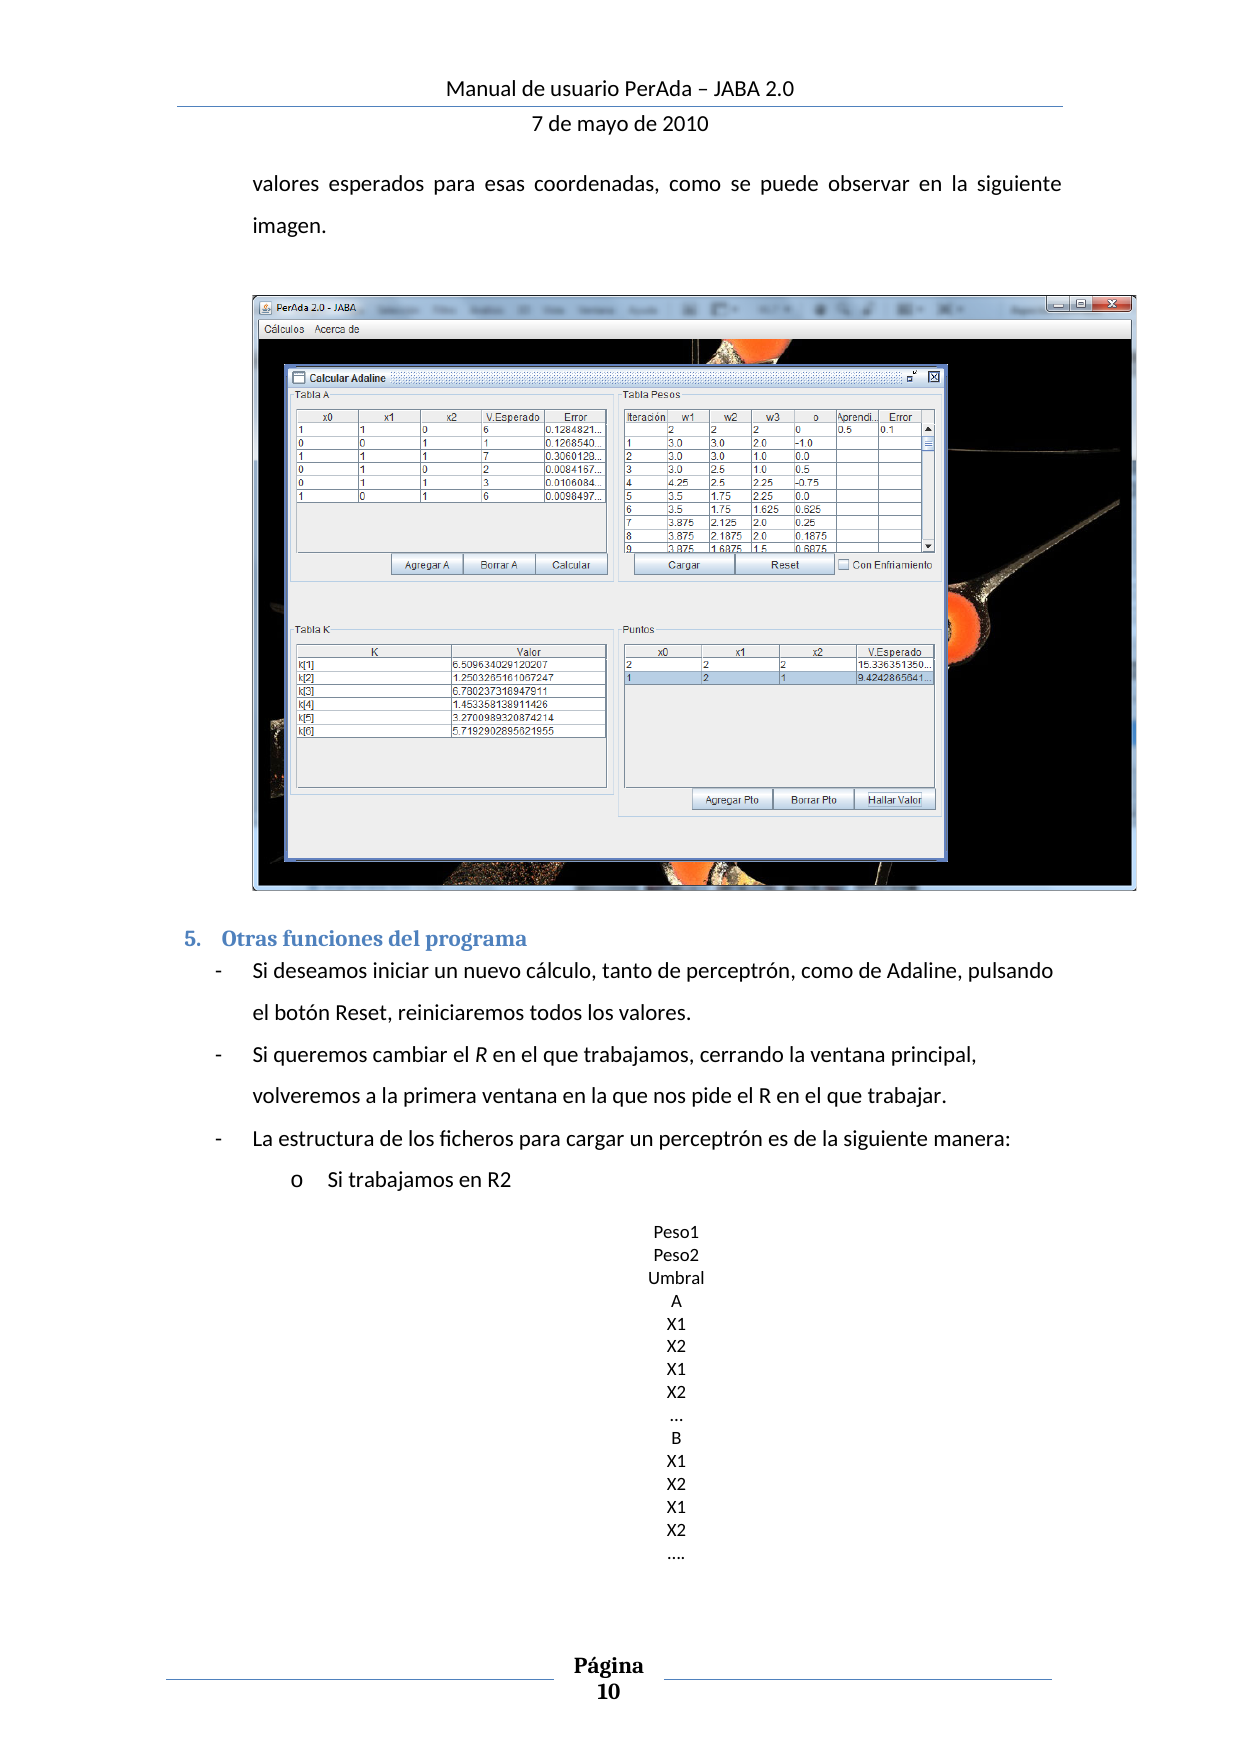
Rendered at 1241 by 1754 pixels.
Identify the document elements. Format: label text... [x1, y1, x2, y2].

list Si trabajamos en R2 [290, 1166, 1063, 1195]
text X1 [252, 1495, 1063, 1518]
text X2 [252, 1518, 1063, 1541]
text Umbral [252, 1266, 1063, 1289]
text X2 [252, 1472, 1063, 1495]
text … [252, 1403, 1063, 1426]
text X2 [252, 1334, 1063, 1357]
text X1 [252, 1357, 1063, 1380]
text X1 [252, 1449, 1063, 1472]
list Si queremos cambiar el R en el que trabajamos, cerrando la ventana principal, volveremos a la primera ventana en la que nos pide el R en el que trabajar. [215, 1040, 1063, 1110]
text X1 [252, 1312, 1063, 1334]
text B [252, 1426, 1063, 1449]
picture [252, 295, 1137, 891]
list Si deseamos iniciar un nuevo cálculo, tanto de perceptrón, como de Adaline, pulsando el botón Reset, reiniciaremos todos los valores. [215, 956, 1063, 1026]
text Peso1 [252, 1220, 1063, 1243]
text A [252, 1289, 1063, 1312]
text X2 [252, 1380, 1063, 1403]
list La estructura de los ficheros para cargar un perceptrón es de la siguiente manera: [215, 1124, 1063, 1152]
subtitle Otras funciones del programa [184, 926, 1063, 952]
text Peso2 [252, 1243, 1063, 1266]
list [215, 169, 1063, 239]
text …. [252, 1541, 1063, 1564]
